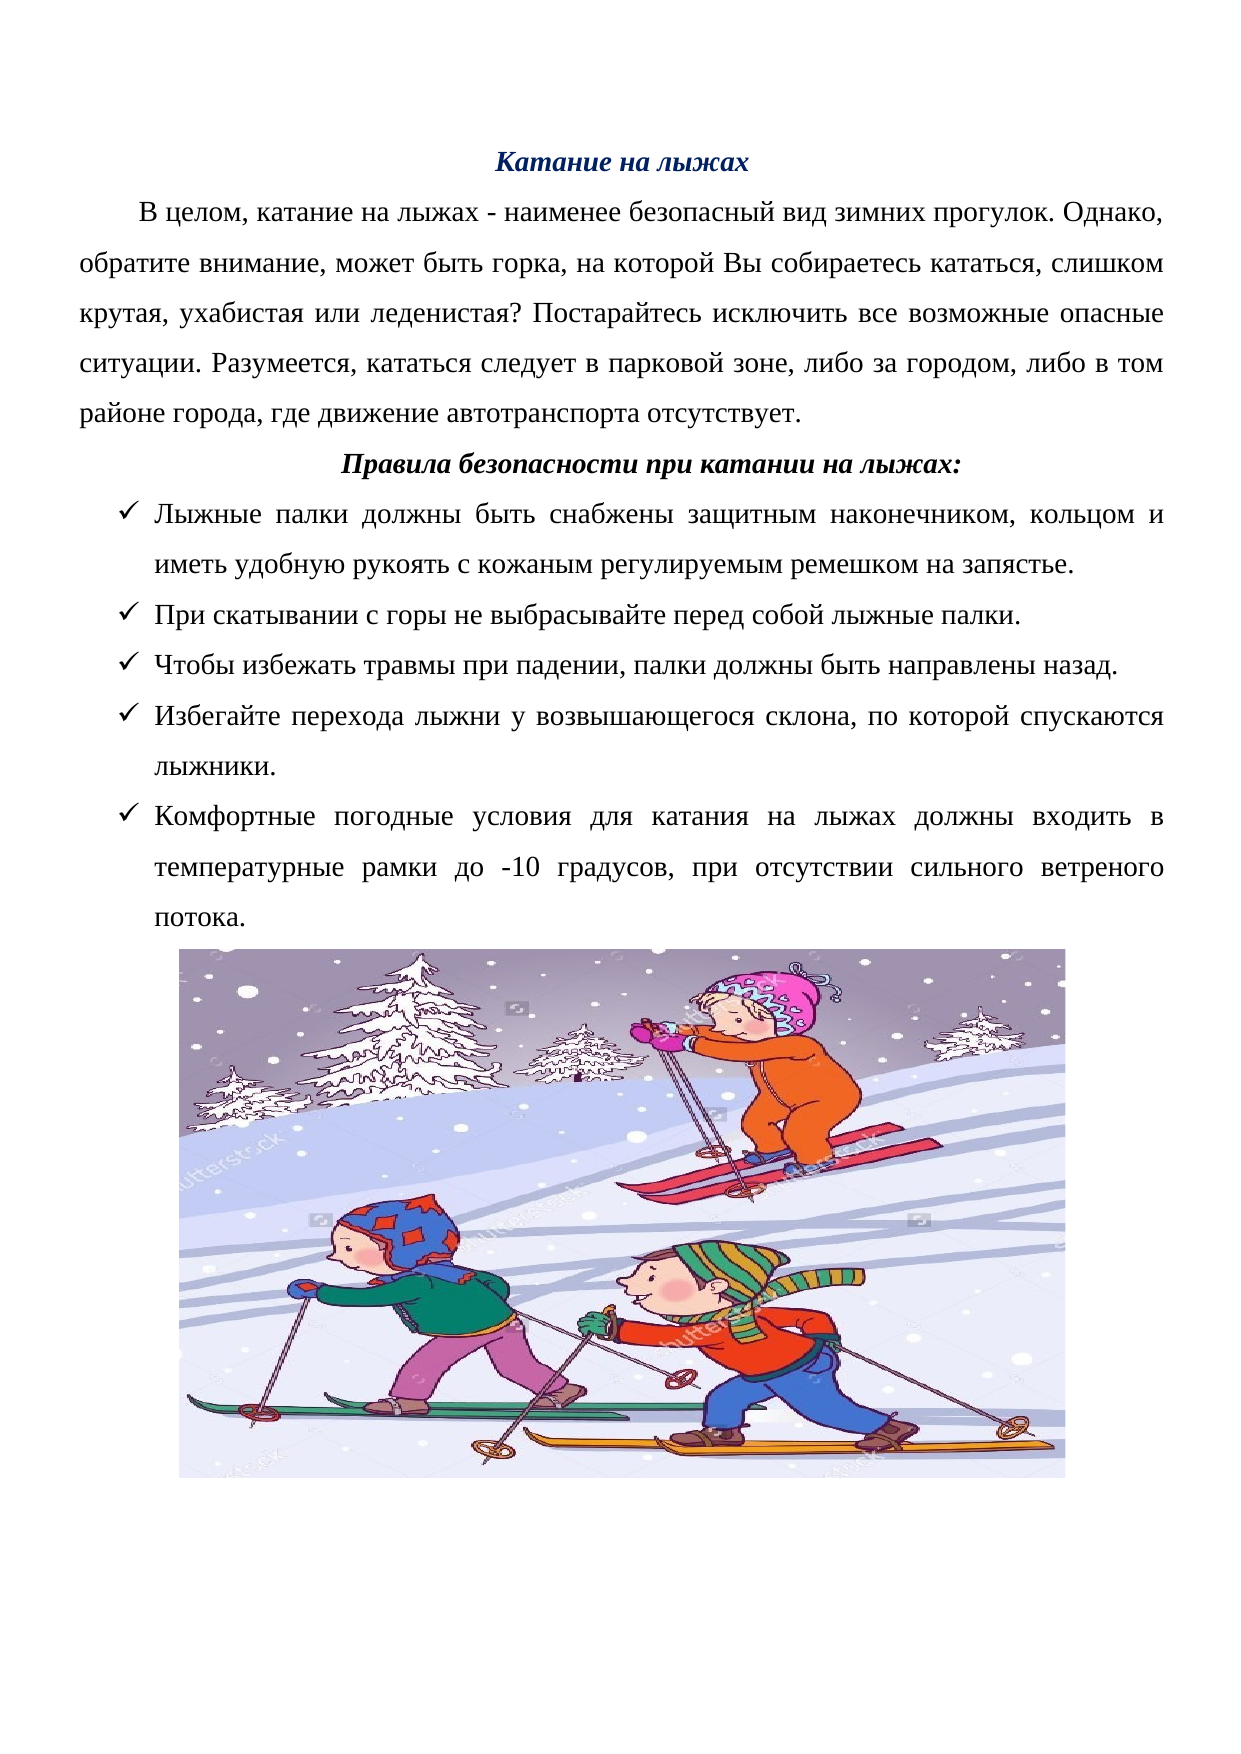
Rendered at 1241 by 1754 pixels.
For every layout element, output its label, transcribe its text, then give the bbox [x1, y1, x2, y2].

list Лыжные палки должны быть снабжены защитным наконечником, кольцом и иметь удобную рукоять с кожаным регулируемым ремешком на запястье. [117, 496, 1165, 580]
list При скатывании с горы не выбрасывайте перед собой лыжные палки. [117, 597, 1165, 631]
text Катание на лыжах [79, 144, 1165, 178]
list Избегайте перехода лыжни у возвышающегося склона, по которой спускаются лыжники. [117, 698, 1165, 782]
list Чтобы избежать травмы при падении, палки должны быть направлены назад. [117, 647, 1165, 681]
list Комфортные погодные условия для катания на лыжах должны входить в температурные рамки до -10 градусов, при отсутствии сильного ветреного потока. [117, 798, 1165, 933]
text Правила безопасности при катании на лыжах: [79, 446, 1165, 479]
picture [179, 949, 1066, 1478]
text В целом, катание на лыжах - наименее безопасный вид зимних прогулок. Однако, обратите внимание, может быть горка, на которой Вы собираетесь кататься, слишком крутая, ухабистая или леденистая? Постарайтесь исключить все возможные опасные ситуации. Разумеется, кататься следует в парковой зоне, либо за городом, либо в том районе города, где движение автотранспорта отсутствует. [79, 194, 1165, 429]
